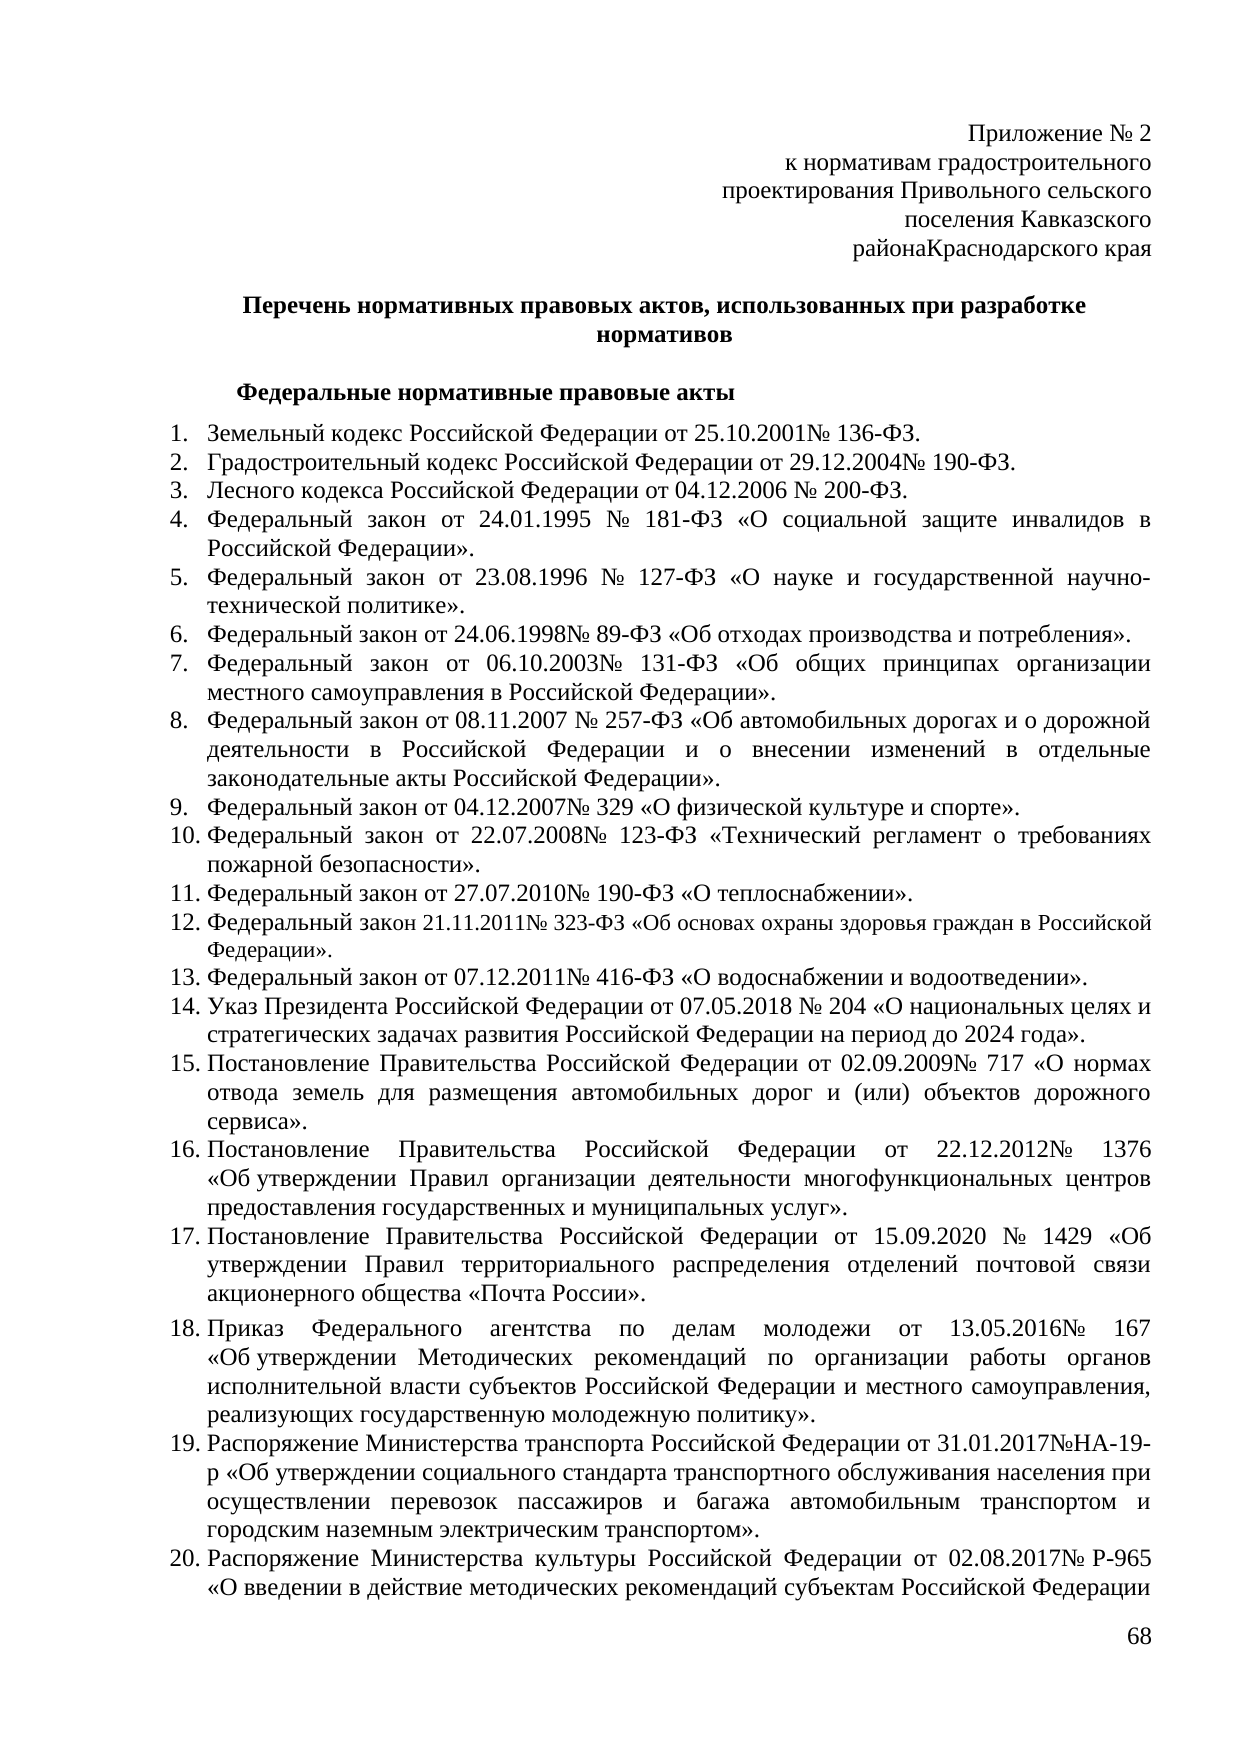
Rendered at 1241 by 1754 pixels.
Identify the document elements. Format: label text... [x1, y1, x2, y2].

list Градостроительный кодекс Российской Федерации от 29.12.2004№ 190-ФЗ. [169, 447, 1152, 476]
text к нормативам градостроительного проектирования Привольного сельского поселения Кавказского районаКраснодарского края [664, 147, 1152, 262]
list Федеральный закон от 22.07.2008№ 123-ФЗ «Технический регламент о требованиях пожарной безопасности». [169, 821, 1152, 878]
text Федеральные нормативные правовые акты [177, 377, 1152, 406]
list Постановление Правительства Российской Федерации от 02.09.2009№ 717 «О нормах отвода земель для размещения автомобильных дорог и (или) объектов дорожного сервиса». [169, 1048, 1152, 1134]
list Федеральный закон от 24.01.1995 № 181-ФЗ «О социальной защите инвалидов в Российской Федерации». [169, 504, 1152, 562]
list Постановление Правительства Российской Федерации от 22.12.2012№ 1376 «Об утверждении Правил организации деятельности многофункциональных центров предоставления государственных и муниципальных услуг». [169, 1134, 1152, 1221]
list Федеральный закон от 23.08.1996 № 127-ФЗ «О науке и государственной научно-технической политике». [169, 562, 1152, 619]
text Перечень нормативных правовых актов, использованных при разработке нормативов [177, 291, 1152, 348]
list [169, 1543, 1152, 1601]
list Земельный кодекс Российской Федерации от 25.10.2001№ 136-ФЗ. [169, 418, 1152, 447]
text Приложение № 2 [664, 118, 1152, 147]
list Федеральный закон от 27.07.2010№ 190-ФЗ «О теплоснабжении». [169, 878, 1152, 907]
list Распоряжение Министерства транспорта Российской Федерации от 31.01.2017№НА-19-р «Об утверждении социального стандарта транспортного обслуживания населения при осуществлении перевозок пассажиров и багажа автомобильным транспортом и городским наземным электрическим транспортом». [169, 1428, 1152, 1543]
list Федеральный закон от 04.12.2007№ 329 «О физической культуре и спорте». [169, 792, 1152, 821]
list Федеральный закон 21.11.2011№ 323-ФЗ «Об основах охраны здоровья граждан в Российской Федерации». [169, 907, 1152, 962]
list Лесного кодекса Российской Федерации от 04.12.2006 № 200-ФЗ. [169, 476, 1152, 504]
list Приказ Федерального агентства по делам молодежи от 13.05.2016№ 167 «Об утверждении Методических рекомендаций по организации работы органов исполнительной власти субъектов Российской Федерации и местного самоуправления, реализующих государственную молодежную политику». [169, 1313, 1152, 1428]
list Постановление Правительства Российской Федерации от 15.09.2020 № 1429 «Об утверждении Правил территориального распределения отделений почтовой связи акционерного общества «Почта России». [169, 1221, 1152, 1307]
list Федеральный закон от 06.10.2003№ 131-ФЗ «Об общих принципах организации местного самоуправления в Российской Федерации». [169, 648, 1152, 706]
list Федеральный закон от 08.11.2007 № 257-ФЗ «Об автомобильных дорогах и о дорожной деятельности в Российской Федерации и о внесении изменений в отдельные законодательные акты Российской Федерации». [169, 706, 1152, 792]
list Федеральный закон от 07.12.2011№ 416-ФЗ «О водоснабжении и водоотведении». [169, 962, 1152, 991]
list Федеральный закон от 24.06.1998№ 89-ФЗ «Об отходах производства и потребления». [169, 619, 1152, 648]
list Указ Президента Российской Федерации от 07.05.2018 № 204 «О национальных целях и стратегических задачах развития Российской Федерации на период до 2024 года». [169, 991, 1152, 1048]
